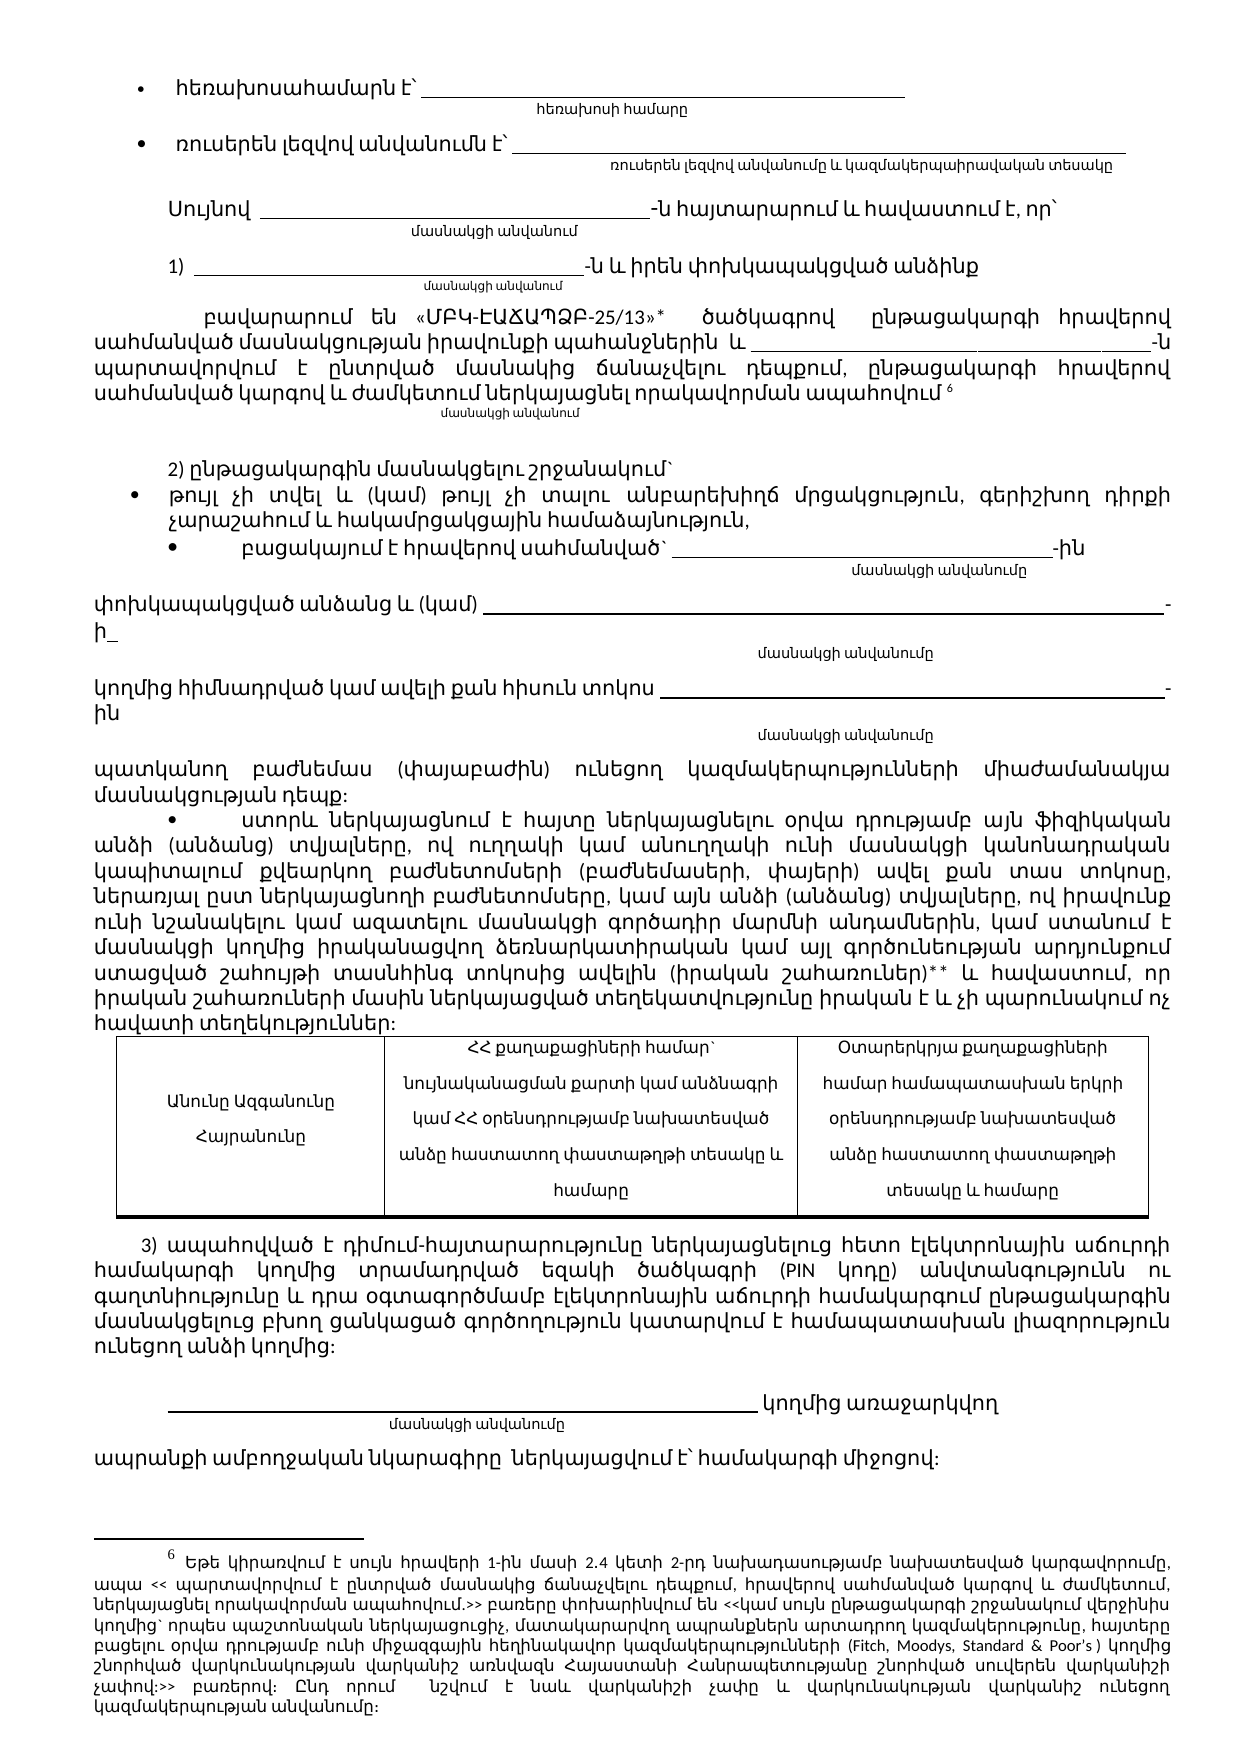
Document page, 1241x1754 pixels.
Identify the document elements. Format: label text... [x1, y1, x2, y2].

text 1) -ն և իրեն փոխկապակցված անձինք [94, 253, 1171, 278]
table_header Անունը Ազգանունը Հայրանունը [117, 1037, 384, 1215]
list ռուսերեն լեզվով անվանումն է՝ [138, 131, 1171, 156]
text մասնակցի անվանում [94, 278, 1171, 304]
text ապրանքի ամբողջական նկարագիրը ներկայացվում է՝ համակարգի միջոցով: [94, 1446, 1171, 1471]
text ռուսերեն լեզվով անվանումը և կազմակերպաիրավական տեսակը [536, 156, 1171, 187]
text մասնակցի անվանումը [94, 561, 1171, 591]
text հեռախոսի համարը [462, 100, 1171, 131]
text փոխկապակցված անձանց և (կամ) -ի [94, 591, 1171, 644]
text 3) ապահովված է դիմում-հայտարարությունը ներկայացնելուց հետո էլեկտրոնային աճուրդի համակարգի կողմից տրամադրված եզակի ծածկագրի (PIN կոդը) անվտանգությունն ու գաղտնիությունը և դրա օգտագործմամբ էլեկտրոնային աճուրդի համակարգում ընթացակարգին մասնակցելուց բխող ցանկացած գործողություն կատարվում է համապատասխան լիազորություն ունեցող անձի կողմից: [94, 1232, 1171, 1359]
text պատկանող բաժնեմաս (փայաբաժին) ունեցող կազմակերպությունների միաժամանակյա մասնակցության դեպք: [94, 756, 1171, 807]
text մասնակցի անվանում [94, 222, 1171, 253]
text մասնակցի անվանումը [94, 726, 1171, 756]
list հեռախոսահամարն է՝ [138, 75, 1171, 100]
list թույլ չի տվել և (կամ) թույլ չի տալու անբարեխիղճ մրցակցություն, գերիշխող դիրքի չարաշահում և հակամրցակցային համաձայնություն, [131, 482, 1171, 533]
table_header ՀՀ քաղաքացիների համար` նույնականացման քարտի կամ անձնագրի կամ ՀՀ օրենսդրությամբ նախատեսված անձը հաստատող փաստաթղթի տեսակը և համարը [385, 1037, 797, 1215]
text 2) ընթացակարգին մասնակցելու շրջանակում` [94, 456, 1171, 482]
list ստորև ներկայացնում է հայտը ներկայացնելու օրվա դրությամբ այն ֆիզիկական անձի (անձանց) տվյալները, ով ուղղակի կամ անուղղակի ունի մասնակցի կանոնադրական կապիտալում քվեարկող բաժնետոմսերի (բաժնեմասերի, փայերի) ավել քան տաս տոկոսը, ներառյալ ըստ ներկայացնողի բաժնետոմսերը, կամ այն անձի (անձանց) տվյալները, ով իրավունք ունի նշանակելու կամ ազատելու մասնակցի գործադիր մարմնի անդամներին, կամ ստանում է մասնակցի կողմից իրականացվող ձեռնարկատիրական կամ այլ գործունեության արդյունքում ստացված շահույթի տասնհինգ տոկոսից ավելին (իրական շահառուներ)** և հավաստում, որ իրական շահառուների մասին ներկայացված տեղեկատվությունը իրական է և չի պարունակում ոչ հավատի տեղեկություններ: [94, 807, 1171, 1036]
text մասնակցի անվանումը [94, 1415, 1171, 1446]
text մասնակցի անվանում [94, 406, 1171, 431]
table_header Օտարերկրյա քաղաքացիների համար համապատասխան երկրի օրենսդրությամբ նախատեսված անձը հաստատող փաստաթղթի տեսակը և համարը [798, 1037, 1148, 1215]
text բավարարում են «ՄԲԿ-ԷԱՃԱՊՁԲ-25/13»* ծածկագրով ընթացակարգի հրավերով սահմանված մասնակցության իրավունքի պահանջներին և -ն պարտավորվում է ընտրված մասնակից ճանաչվելու դեպքում, ընթացակարգի հրավերով սահմանված կարգով և ժամկետում ներկայացնել որակավորման ապահովում [94, 304, 1171, 406]
text մասնակցի անվանումը [94, 644, 1171, 675]
text Սույնով -ն հայտարարում և հավաստում է, որ՝ [94, 192, 1171, 222]
list բացակայում է հրավերով սահմանված` -ին [94, 533, 1171, 561]
text կողմից հիմնադրված կամ ավելի քան հիսուն տոկոս -ին [94, 675, 1171, 726]
text կողմից առաջարկվող [94, 1390, 1171, 1415]
